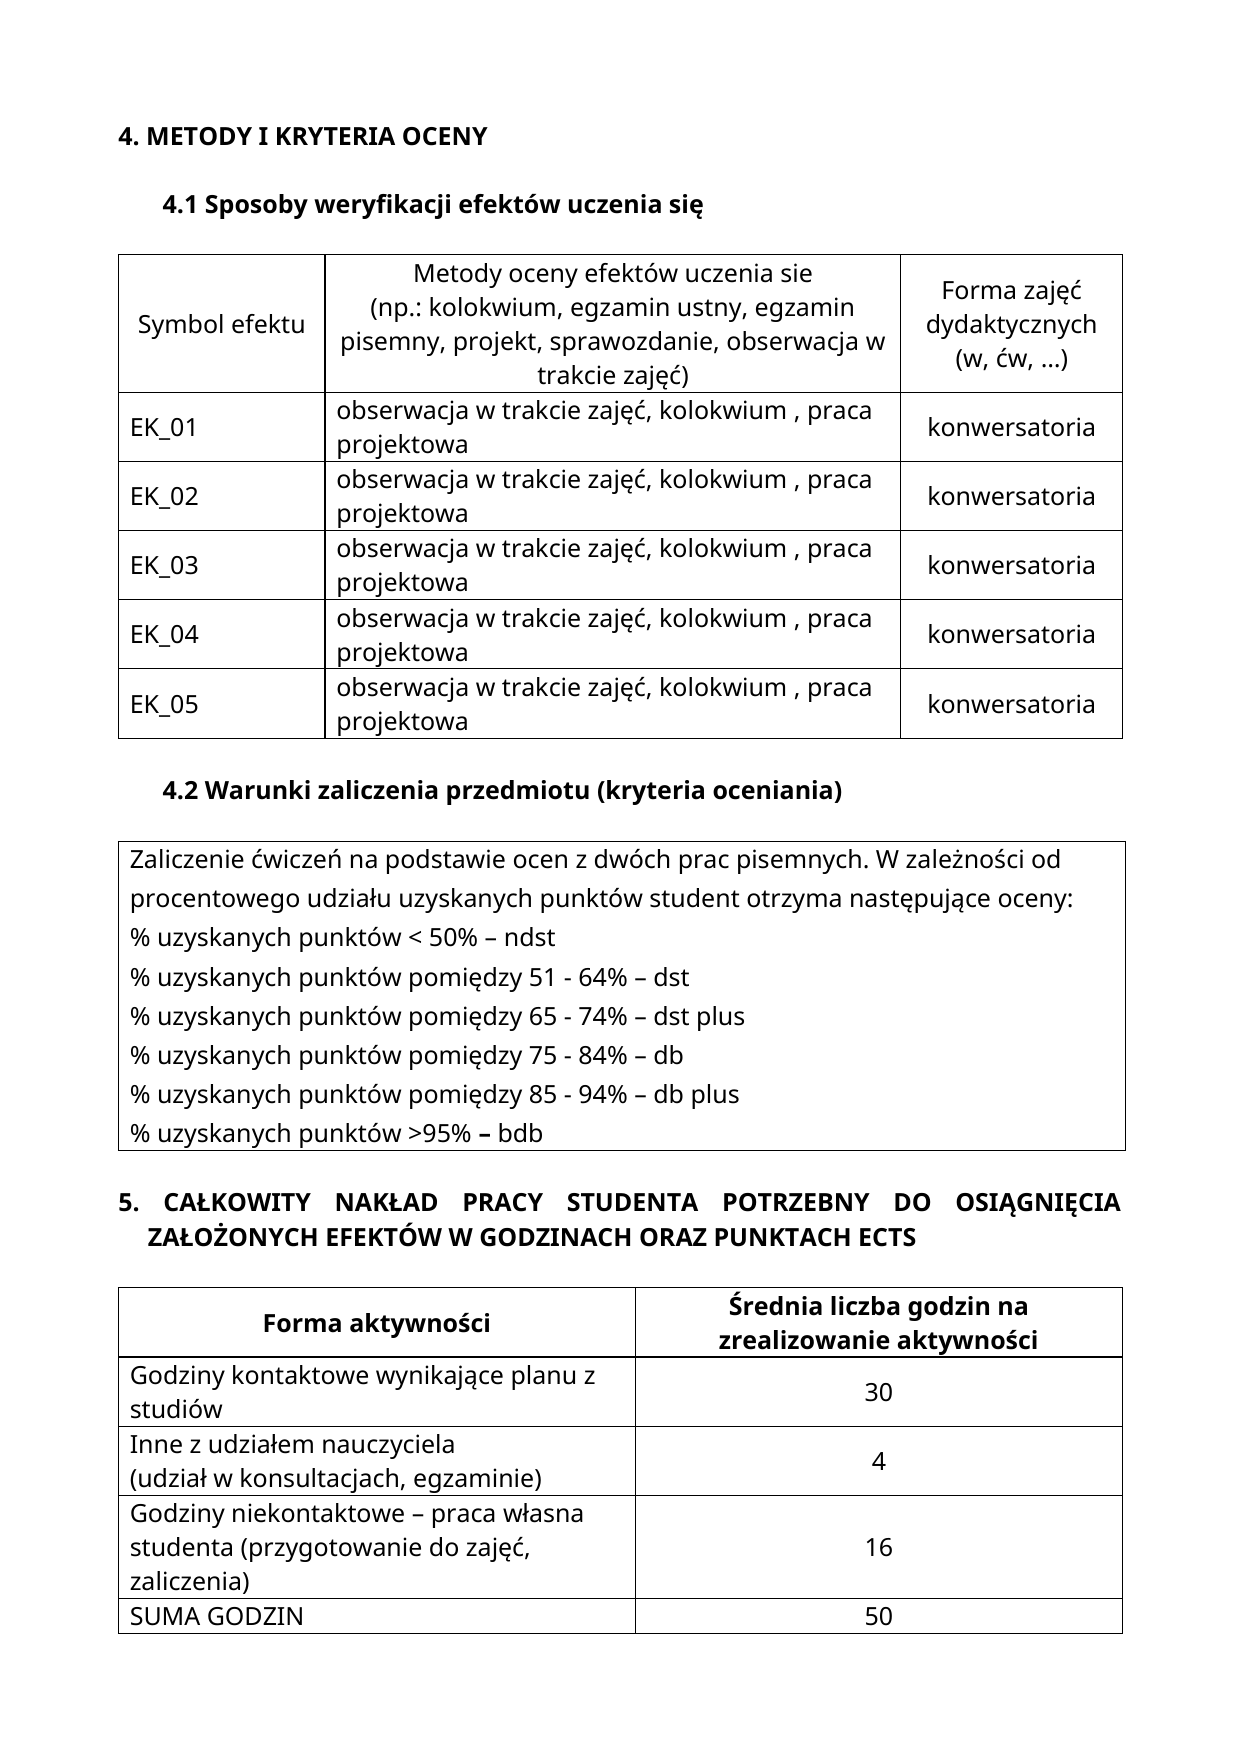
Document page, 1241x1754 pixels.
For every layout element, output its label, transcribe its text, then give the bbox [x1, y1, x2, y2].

table_cell EK_02 [119, 462, 324, 530]
table_cell konwersatoria [901, 669, 1122, 737]
table_cell Inne z udziałem nauczyciela (udział w konsultacjach, egzaminie) [119, 1427, 635, 1495]
text 5. CAŁKOWITY NAKŁAD PRACY STUDENTA POTRZEBNY DO OSIĄGNIĘCIA ZAŁOŻONYCH EFEKTÓW W GODZINACH ORAZ PUNKTACH ECTS [118, 1185, 1122, 1253]
table_cell konwersatoria [901, 531, 1122, 599]
table_cell 30 [636, 1358, 1122, 1426]
text 4. METODY I KRYTERIA OCENY [118, 118, 1122, 152]
table_cell EK_01 [119, 393, 324, 461]
table_header Forma zajęć dydaktycznych (w, ćw, …) [901, 255, 1122, 392]
text 4.1 Sposoby weryfikacji efektów uczenia się [162, 186, 1122, 220]
table_cell obserwacja w trakcie zajęć, kolokwium , praca projektowa [326, 393, 900, 461]
table_header Forma aktywności [119, 1288, 635, 1356]
table_cell SUMA GODZIN [119, 1599, 635, 1633]
table_cell Godziny kontaktowe wynikające planu z studiów [119, 1358, 635, 1426]
table_header Symbol efektu [119, 255, 324, 392]
table_cell 4 [636, 1427, 1122, 1495]
table_cell obserwacja w trakcie zajęć, kolokwium , praca projektowa [326, 669, 900, 737]
table_cell obserwacja w trakcie zajęć, kolokwium , praca projektowa [326, 600, 900, 668]
table_cell EK_04 [119, 600, 324, 668]
text 4.2 Warunki zaliczenia przedmiotu (kryteria oceniania) [162, 773, 1122, 807]
table_header Metody oceny efektów uczenia sie (np.: kolokwium, egzamin ustny, egzamin pisemny, projekt, sprawozdanie, obserwacja w trakcie zajęć) [326, 255, 900, 392]
table_cell EK_05 [119, 669, 324, 737]
table_cell 16 [636, 1496, 1122, 1598]
table_cell konwersatoria [901, 393, 1122, 461]
table_cell EK_03 [119, 531, 324, 599]
table_cell obserwacja w trakcie zajęć, kolokwium , praca projektowa [326, 531, 900, 599]
table_header Średnia liczba godzin na zrealizowanie aktywności [636, 1288, 1122, 1356]
table_cell obserwacja w trakcie zajęć, kolokwium , praca projektowa [326, 462, 900, 530]
table_cell konwersatoria [901, 600, 1122, 668]
table_header Zaliczenie ćwiczeń na podstawie ocen z dwóch prac pisemnych. W zależności od procentowego udziału uzyskanych punktów student otrzyma następujące oceny: % uzyskanych punktów < 50% – ndst % uzyskanych punktów pomiędzy 51 - 64% – dst % uzyskanych punktów pomiędzy 65 - 74% – dst plus % uzyskanych punktów pomiędzy 75 - 84% – db % uzyskanych punktów pomiędzy 85 - 94% – db plus % uzyskanych punktów >95% – bdb [119, 842, 1125, 1150]
table_cell 50 [636, 1599, 1122, 1633]
table_cell konwersatoria [901, 462, 1122, 530]
table_cell Godziny niekontaktowe – praca własna studenta (przygotowanie do zajęć, zaliczenia) [119, 1496, 635, 1598]
